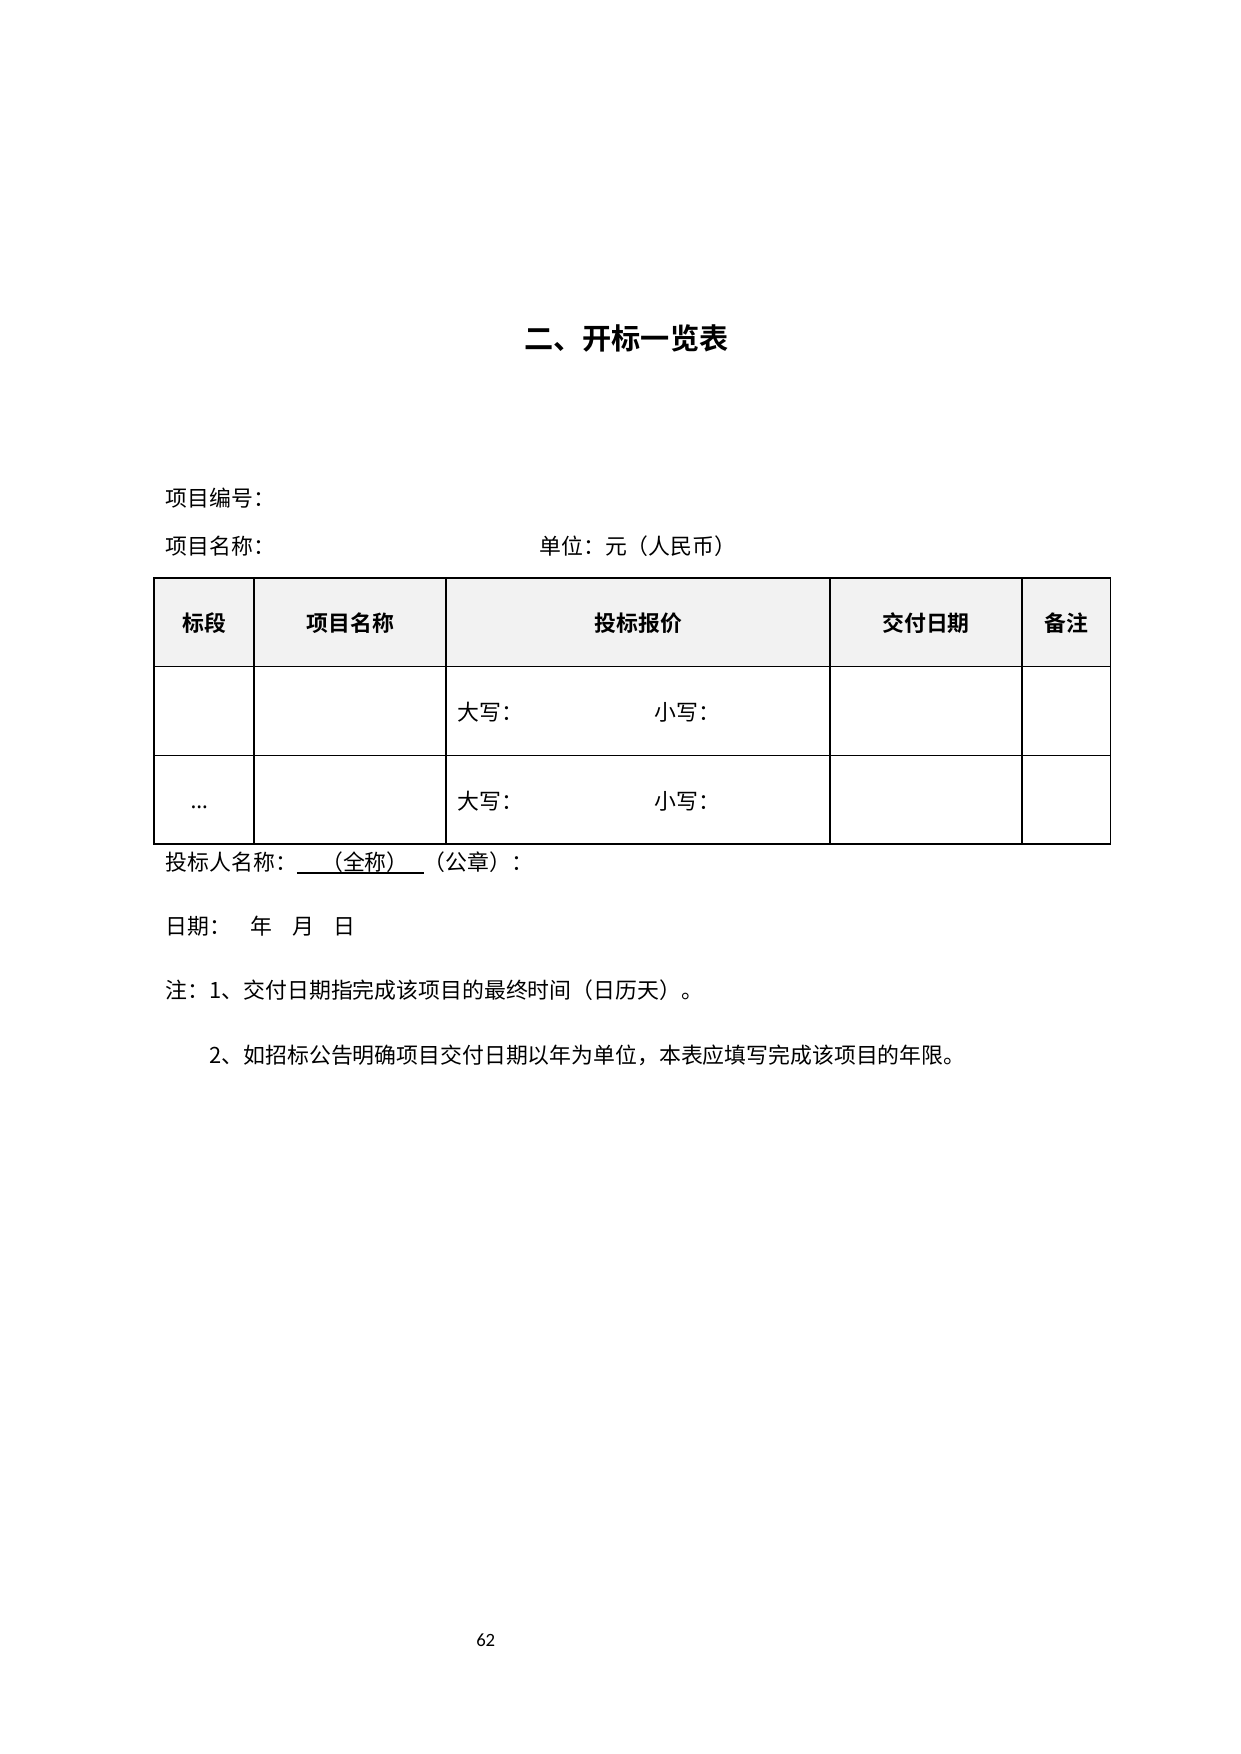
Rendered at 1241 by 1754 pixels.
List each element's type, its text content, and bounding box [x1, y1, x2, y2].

text 投标人名称： （全称） （公章）： [165, 845, 1087, 877]
table_cell 大写： 小写： [447, 667, 829, 754]
table_cell [831, 756, 1021, 843]
text 项目编号： [165, 481, 1087, 513]
table_cell [155, 667, 253, 754]
text 项目名称： 单位：元（人民币） [165, 529, 1087, 561]
text 注：1、交付日期指完成该项目的最终时间（日历天）。 [165, 973, 1087, 1006]
table_cell [831, 667, 1021, 754]
text 日期： 年 月 日 [165, 909, 1087, 941]
text 2、如招标公告明确项目交付日期以年为单位，本表应填写完成该项目的年限。 [165, 1037, 1087, 1070]
table_cell [1023, 667, 1110, 754]
table_cell [1023, 756, 1110, 843]
table_header 投标报价 [447, 579, 829, 666]
table_header 交付日期 [831, 579, 1021, 666]
text 二、开标一览表 [165, 304, 1087, 369]
table_header 备注 [1023, 579, 1110, 666]
table_cell … [155, 756, 253, 843]
table_header 项目名称 [255, 579, 445, 666]
table_cell [255, 667, 445, 754]
table_header 标段 [155, 579, 253, 666]
table_cell [255, 756, 445, 843]
table_cell 大写： 小写： [447, 756, 829, 843]
